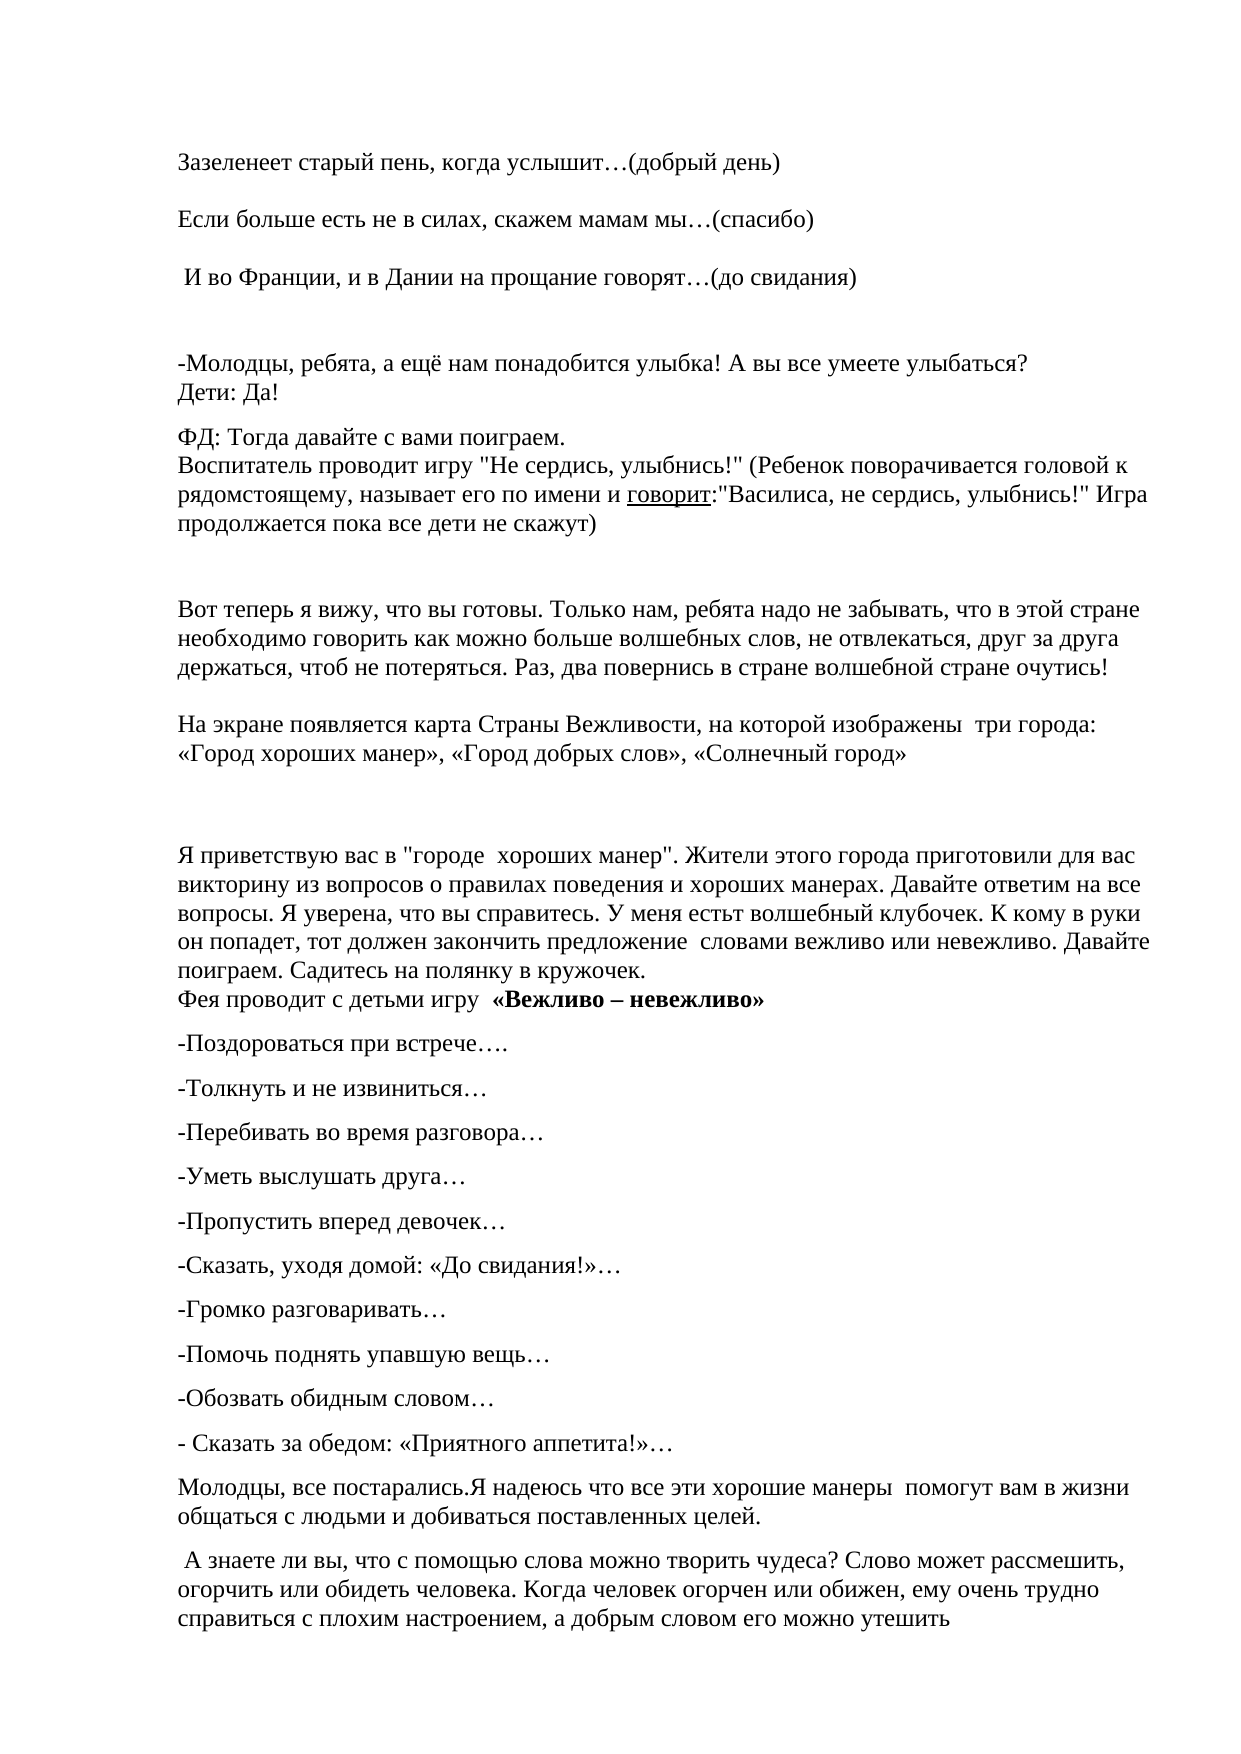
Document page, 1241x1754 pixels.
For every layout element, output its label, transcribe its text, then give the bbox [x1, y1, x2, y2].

text ФД: Тогда давайте с вами поиграем. [177, 422, 1152, 450]
text А знаете ли вы, что с помощью слова можно творить чудеса? Слово может рассмешить, огорчить или обидеть человека. Когда человек огорчен или обижен, ему очень трудно справиться с плохим настроением, а добрым словом его можно утешить [177, 1545, 1152, 1631]
text И во Франции, и в Дании на прощание говорят…(до свидания) [177, 262, 1152, 291]
text - Сказать за обедом: «Приятного аппетита!»… [177, 1428, 1152, 1456]
text -Громко разговаривать… [177, 1294, 1152, 1323]
text На экране появляется карта Страны Вежливости, на которой изображены три города: «Город хороших манер», «Город добрых слов», «Солнечный город» [177, 709, 1152, 767]
text Молодцы, все постарались.Я надеюсь что все эти хорошие манеры помогут вам в жизни общаться с людьми и добиваться поставленных целей. [177, 1472, 1152, 1529]
text Воспитатель проводит игру "Не сердись, улыбнись!" (Ребенок поворачивается головой к рядомстоящему, называет его по имени и говорит:"Василиса, не сердись, улыбнись!" Игра продолжается пока все дети не скажут) [177, 450, 1152, 537]
text Фея проводит с детьми игру «Вежливо – невежливо» [177, 984, 1152, 1013]
text -Уметь выслушать друга… [177, 1161, 1152, 1190]
text -Обозвать обидным словом… [177, 1383, 1152, 1412]
text -Помочь поднять упавшую вещь… [177, 1339, 1152, 1368]
text Если больше есть не в силах, скажем мамам мы…(спасибо) [177, 204, 1152, 233]
text Дети: Да! [177, 377, 1152, 406]
text -Сказать, уходя домой: «До свидания!»… [177, 1250, 1152, 1279]
text -Перебивать во время разговора… [177, 1117, 1152, 1146]
text Зазеленеет старый пень, когда услышит…(добрый день) [177, 147, 1152, 176]
text Вот теперь я вижу, что вы готовы. Только нам, ребята надо не забывать, что в этой стране необходимо говорить как можно больше волшебных слов, не отвлекаться, друг за друга держаться, чтоб не потеряться. Раз, два повернись в стране волшебной стране очутись! [177, 594, 1152, 680]
text -Пропустить вперед девочек… [177, 1206, 1152, 1234]
text Я приветствую вас в "городе хороших манер". Жители этого города приготовили для вас викторину из вопросов о правилах поведения и хороших манерах. Давайте ответим на все вопросы. Я уверена, что вы справитесь. У меня естьт волшебный клубочек. К кому в руки он попадет, тот должен закончить предложение словами вежливо или невежливо. Давайте поиграем. Садитесь на полянку в кружочек. [177, 840, 1152, 984]
text -Толкнуть и не извиниться… [177, 1073, 1152, 1101]
text -Молодцы, ребята, а ещё нам понадобится улыбка! А вы все умеете улыбаться? [177, 348, 1152, 377]
text -Поздороваться при встрече…. [177, 1028, 1152, 1057]
